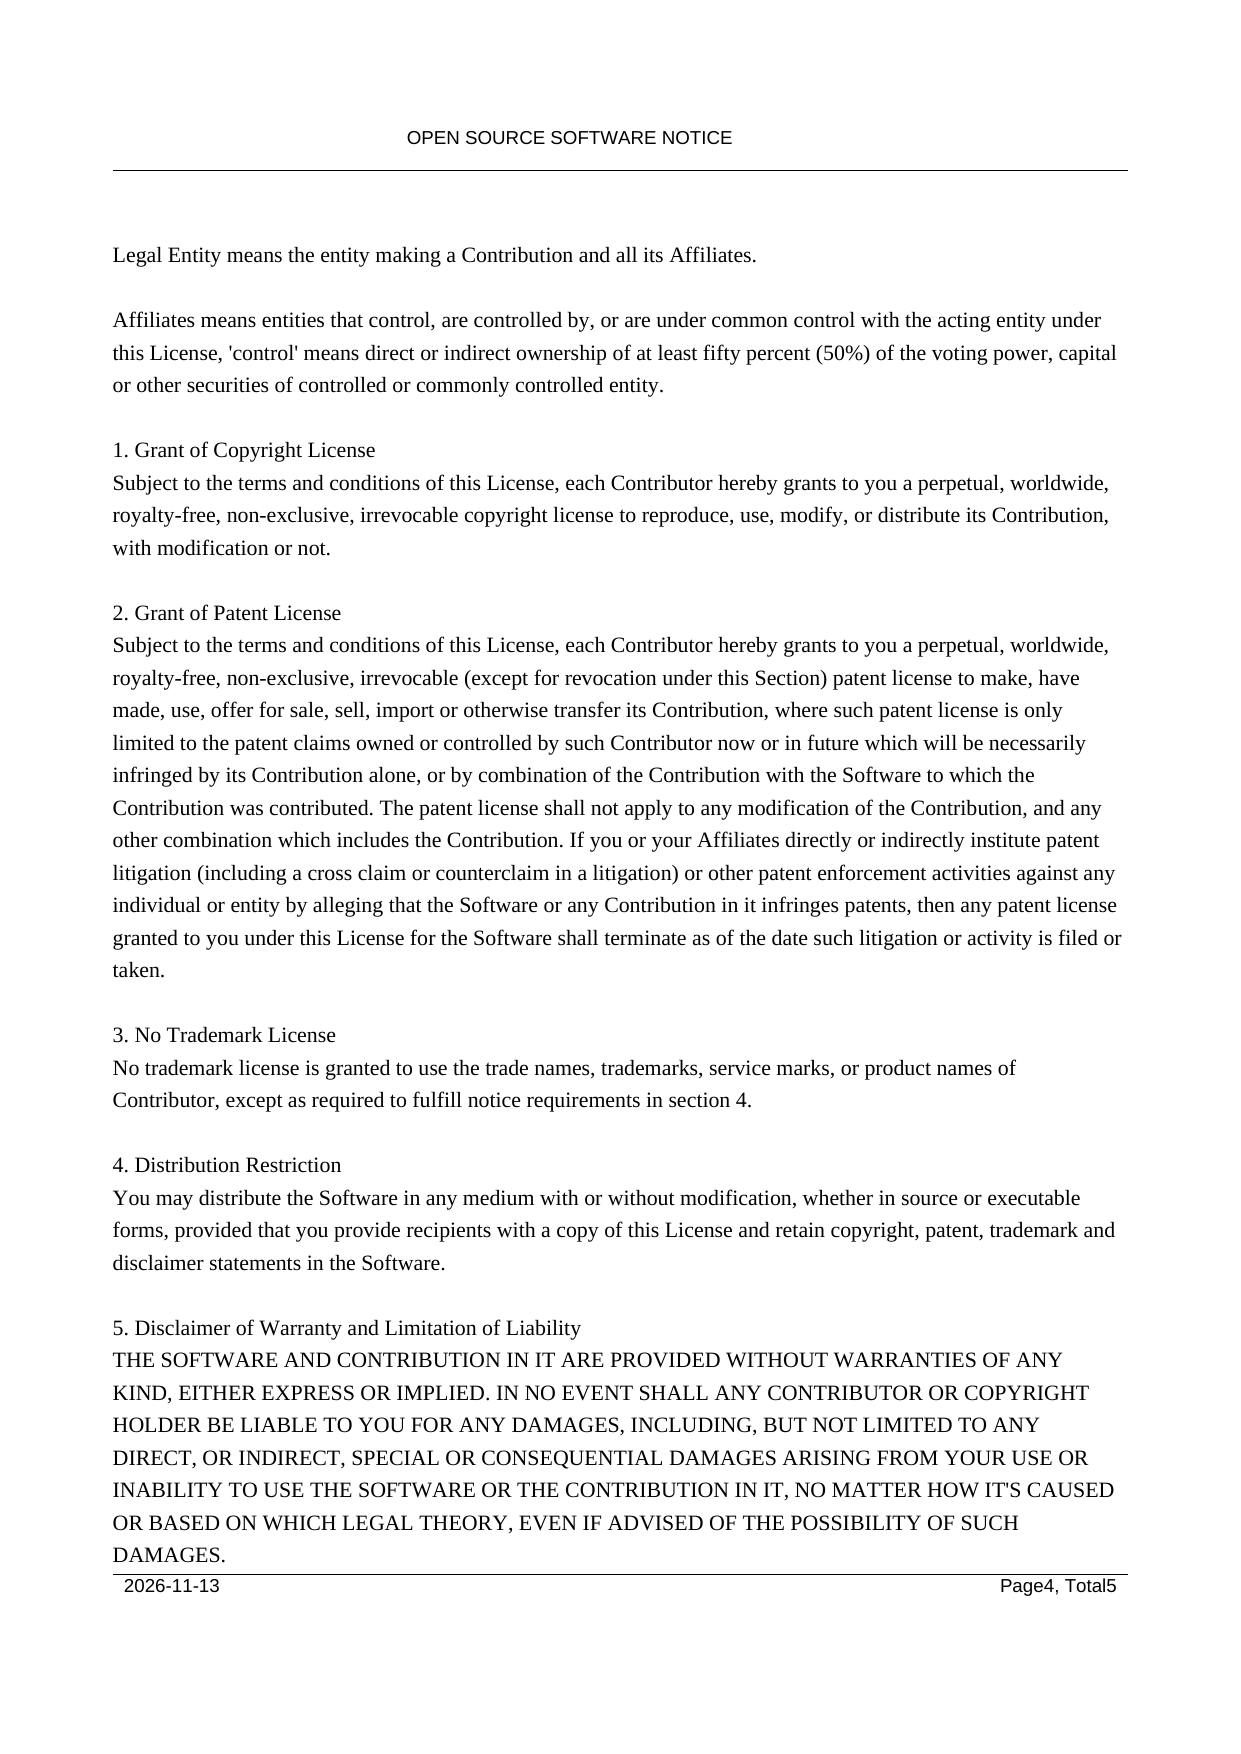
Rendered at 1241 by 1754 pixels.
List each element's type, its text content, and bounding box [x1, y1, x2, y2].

text No trademark license is granted to use the trade names, trademarks, service marks, or product names of Contributor, except as required to fulfill notice requirements in section 4. [112, 1051, 1128, 1116]
text 1. Grant of Copyright License [112, 434, 1128, 466]
text 4. Distribution Restriction [112, 1149, 1128, 1181]
text Affiliates means entities that control, are controlled by, or are under common control with the acting entity under this License, 'control' means direct or indirect ownership of at least fifty percent (50%) of the voting power, capital or other securities of controlled or commonly controlled entity. [112, 304, 1128, 401]
text Subject to the terms and conditions of this License, each Contributor hereby grants to you a perpetual, worldwide, royalty-free, non-exclusive, irrevocable (except for revocation under this Section) patent license to make, have made, use, offer for sale, sell, import or otherwise transfer its Contribution, where such patent license is only limited to the patent claims owned or controlled by such Contributor now or in future which will be necessarily infringed by its Contribution alone, or by combination of the Contribution with the Software to which the Contribution was contributed. The patent license shall not apply to any modification of the Contribution, and any other combination which includes the Contribution. If you or your Affiliates directly or indirectly institute patent litigation (including a cross claim or counterclaim in a litigation) or other patent enforcement activities against any individual or entity by alleging that the Software or any Contribution in it infringes patents, then any patent license granted to you under this License for the Software shall terminate as of the date such litigation or activity is filed or taken. [112, 629, 1128, 986]
text 3. No Trademark License [112, 1019, 1128, 1051]
text You may distribute the Software in any medium with or without modification, whether in source or executable forms, provided that you provide recipients with a copy of this License and retain copyright, patent, trademark and disclaimer statements in the Software. [112, 1181, 1128, 1279]
text Subject to the terms and conditions of this License, each Contributor hereby grants to you a perpetual, worldwide, royalty-free, non-exclusive, irrevocable copyright license to reproduce, use, modify, or distribute its Contribution, with modification or not. [112, 466, 1128, 564]
text 2. Grant of Patent License [112, 596, 1128, 629]
text THE SOFTWARE AND CONTRIBUTION IN IT ARE PROVIDED WITHOUT WARRANTIES OF ANY KIND, EITHER EXPRESS OR IMPLIED. IN NO EVENT SHALL ANY CONTRIBUTOR OR COPYRIGHT HOLDER BE LIABLE TO YOU FOR ANY DAMAGES, INCLUDING, BUT NOT LIMITED TO ANY DIRECT, OR INDIRECT, SPECIAL OR CONSEQUENTIAL DAMAGES ARISING FROM YOUR USE OR INABILITY TO USE THE SOFTWARE OR THE CONTRIBUTION IN IT, NO MATTER HOW IT'S CAUSED OR BASED ON WHICH LEGAL THEORY, EVEN IF ADVISED OF THE POSSIBILITY OF SUCH DAMAGES. [112, 1344, 1128, 1571]
text Legal Entity means the entity making a Contribution and all its Affiliates. [112, 239, 1128, 271]
text 5. Disclaimer of Warranty and Limitation of Liability [112, 1311, 1128, 1344]
